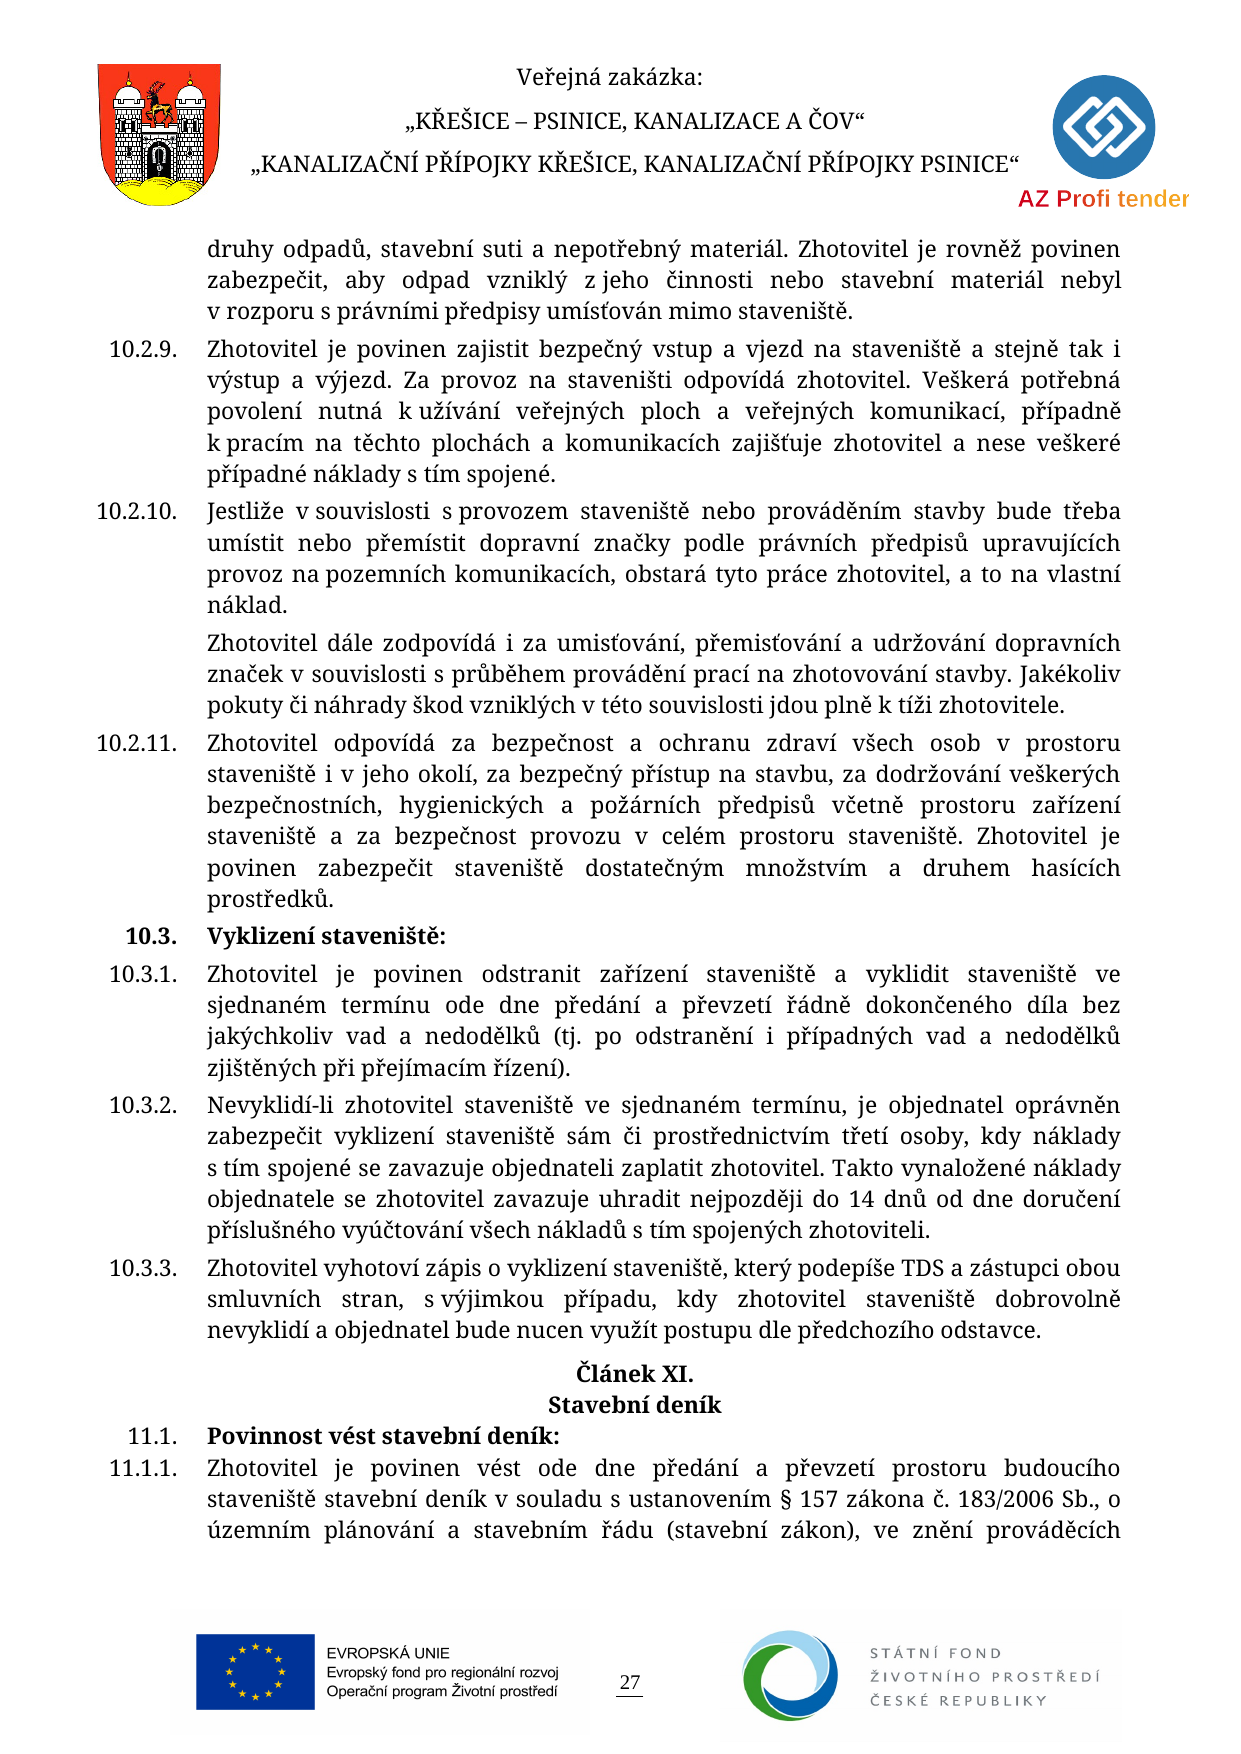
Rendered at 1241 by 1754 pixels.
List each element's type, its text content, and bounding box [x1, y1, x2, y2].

list Zhotovitel odpovídá za bezpečnost a ochranu zdraví všech osob v prostoru staveniště i v jeho okolí, za bezpečný přístup na stavbu, za dodržování veškerých bezpečnostních, hygienických a požárních předpisů včetně prostoru zařízení staveniště a za bezpečnost provozu v celém prostoru staveniště. Zhotovitel je povinen zabezpečit staveniště dostatečným množstvím a druhem hasících prostředků. [177, 726, 1122, 914]
list Zhotovitel vyhotoví zápis o vyklizení staveniště, který podepíše TDS a zástupci obou smluvních stran, s výjimkou případu, kdy zhotovitel staveniště dobrovolně nevyklidí a objednatel bude nucen využít postupu dle předchozího odstavce. [177, 1251, 1122, 1345]
text Článek XI. [148, 1358, 1122, 1389]
list Povinnost vést stavební deník: [177, 1420, 1122, 1451]
list Nevyklidí-li zhotovitel staveniště ve sjednaném termínu, je objednatel oprávněn zabezpečit vyklizení staveniště sám či prostřednictvím třetí osoby, kdy náklady s tím spojené se zavazuje objednateli zaplatit zhotovitel. Takto vynaložené náklady objednatele se zhotovitel zavazuje uhradit nejpozději do 14 dnů od dne doručení příslušného vyúčtování všech nákladů s tím spojených zhotoviteli. [177, 1089, 1122, 1245]
list Jestliže v souvislosti s provozem staveniště nebo prováděním stavby bude třeba umístit nebo přemístit dopravní značky podle právních předpisů upravujících provoz na pozemních komunikacích, obstará tyto práce zhotovitel, a to na vlastní náklad. [177, 495, 1122, 620]
picture [97, 64, 221, 206]
picture [170, 1609, 591, 1735]
picture [1018, 75, 1189, 207]
picture [719, 1609, 1122, 1742]
list Zhotovitel je povinen odstranit zařízení staveniště a vyklidit staveniště ve sjednaném termínu ode dne předání a převzetí řádně dokončeného díla bez jakýchkoliv vad a nedodělků (tj. po odstranění i případných vad a nedodělků zjištěných při přejímacím řízení). [177, 958, 1122, 1083]
list Zhotovitel je povinen zajistit bezpečný vstup a vjezd na staveniště a stejně tak i výstup a výjezd. Za provoz na staveništi odpovídá zhotovitel. Veškerá potřebná povolení nutná k užívání veřejných ploch a veřejných komunikací, případně k pracím na těchto plochách a komunikacích zajišťuje zhotovitel a nese veškeré případné náklady s tím spojené. [177, 333, 1122, 489]
text Stavební deník [148, 1389, 1122, 1420]
list Zhotovitel dále zodpovídá i za umisťování, přemisťování a udržování dopravních značek v souvislosti s průběhem provádění prací na zhotovování stavby. Jakékoliv pokuty či náhrady škod vzniklých v této souvislosti jdou plně k tíži zhotovitele. [207, 626, 1122, 720]
list Vyklizení staveniště: [177, 920, 1122, 951]
